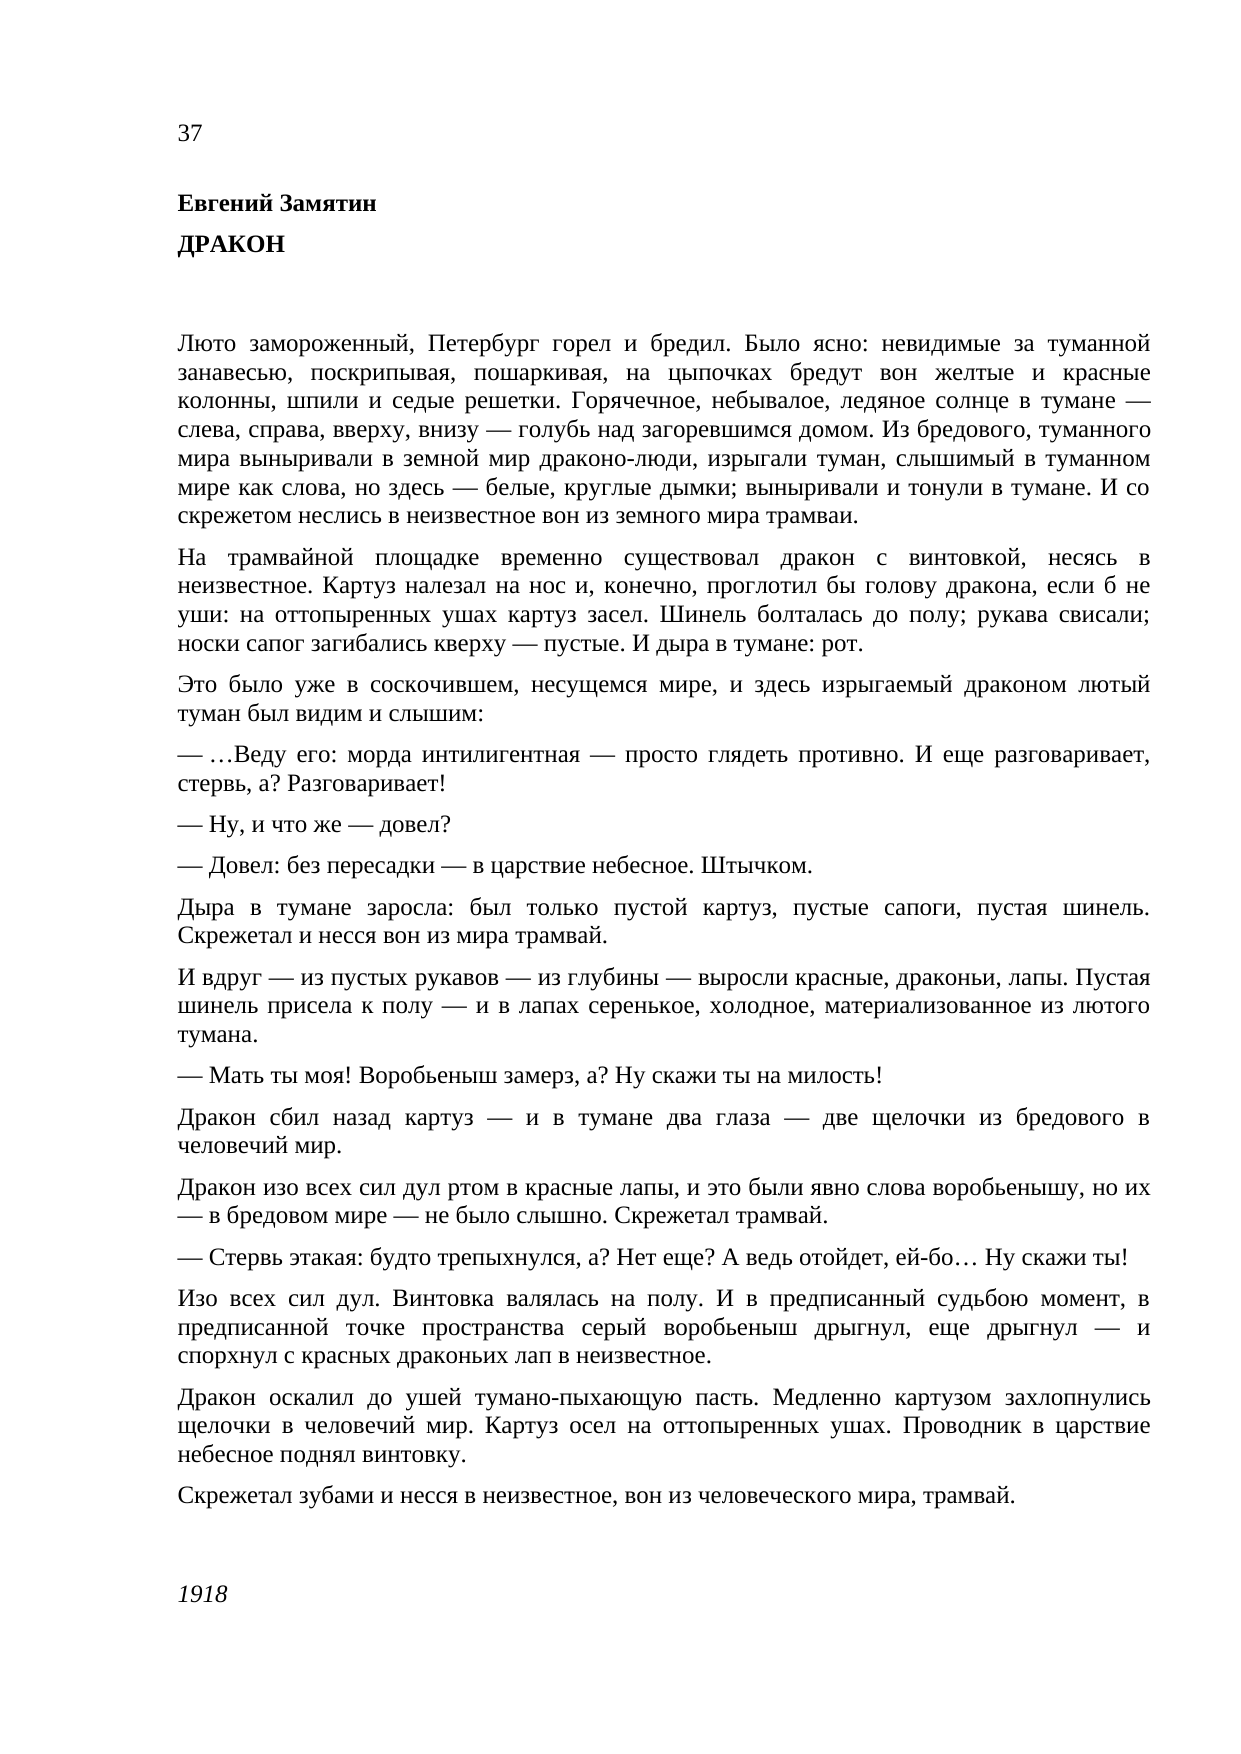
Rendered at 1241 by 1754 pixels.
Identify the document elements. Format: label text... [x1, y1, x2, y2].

text — Довел: без пересадки — в царствие небесное. Штычком. [177, 851, 1152, 879]
text Дыра в тумане заросла: был только пустой картуз, пустые сапоги, пустая шинель. Скрежетал и несся вон из мира трамвай. [177, 892, 1152, 949]
text Дракон сбил назад картуз — и в тумане два глаза — две щелочки из бредового в человечий мир. [177, 1102, 1152, 1159]
text Изо всех сил дул. Винтовка валялась на полу. И в предписанный судьбою момент, в предписанной точке пространства серый воробьеныш дрыгнул, еще дрыгнул — и спорхнул с красных драконьих лап в неизвестное. [177, 1283, 1152, 1369]
text Евгений Замятин [177, 188, 1152, 217]
text Дракон оскалил до ушей тумано-пыхающую пасть. Медленно картузом захлопнулись щелочки в человечий мир. Картуз осел на оттопыренных ушах. Проводник в царствие небесное поднял винтовку. [177, 1382, 1152, 1468]
text Это было уже в соскочившем, несущемся мире, и здесь изрыгаемый драконом лютый туман был видим и слышим: [177, 669, 1152, 727]
text На трамвайной площадке временно существовал дракон с винтовкой, несясь в неизвестное. Картуз налезал на нос и, конечно, проглотил бы голову дракона, если б не уши: на оттопыренных ушах картуз засел. Шинель болталась до полу; рукава свисали; носки сапог загибались кверху — пустые. И дыра в тумане: рот. [177, 542, 1152, 657]
text ДРАКОН [177, 229, 1152, 258]
text — Ну, и что же — довел? [177, 809, 1152, 838]
text Дракон изо всех сил дул ртом в красные лапы, и это были явно слова воробьенышу, но их — в бредовом мире — не было слышно. Скрежетал трамвай. [177, 1172, 1152, 1229]
text Люто замороженный, Петербург горел и бредил. Было ясно: невидимые за туманной занавесью, поскрипывая, пошаркивая, на цыпочках бредут вон желтые и красные колонны, шпили и седые решетки. Горячечное, небывалое, ледяное солнце в тумане — слева, справа, вверху, внизу — голубь над загоревшимся домом. Из бредового, туманного мира выныривали в земной мир драконо-люди, изрыгали туман, слышимый в туманном мире как слова, но здесь — белые, круглые дымки; выныривали и тонули в тумане. И со скрежетом неслись в неизвестное вон из земного мира трамваи. [177, 328, 1152, 529]
text Скрежетал зубами и несся в неизвестное, вон из человеческого мира, трамвай. [177, 1481, 1152, 1509]
text 37 [177, 118, 1152, 147]
text 1918 [177, 1579, 1152, 1608]
text — …Веду его: морда интилигентная — просто глядеть противно. И еще разговаривает, стервь, а? Разговаривает! [177, 739, 1152, 797]
text И вдруг — из пустых рукавов — из глубины — выросли красные, драконьи, лапы. Пустая шинель присела к полу — и в лапах серенькое, холодное, материализованное из лютого тумана. [177, 962, 1152, 1048]
text — Мать ты моя! Воробьеныш замерз, а? Ну скажи ты на милость! [177, 1061, 1152, 1089]
text — Стервь этакая: будто трепыхнулся, а? Нет еще? А ведь отойдет, ей-бо… Ну скажи ты! [177, 1242, 1152, 1271]
